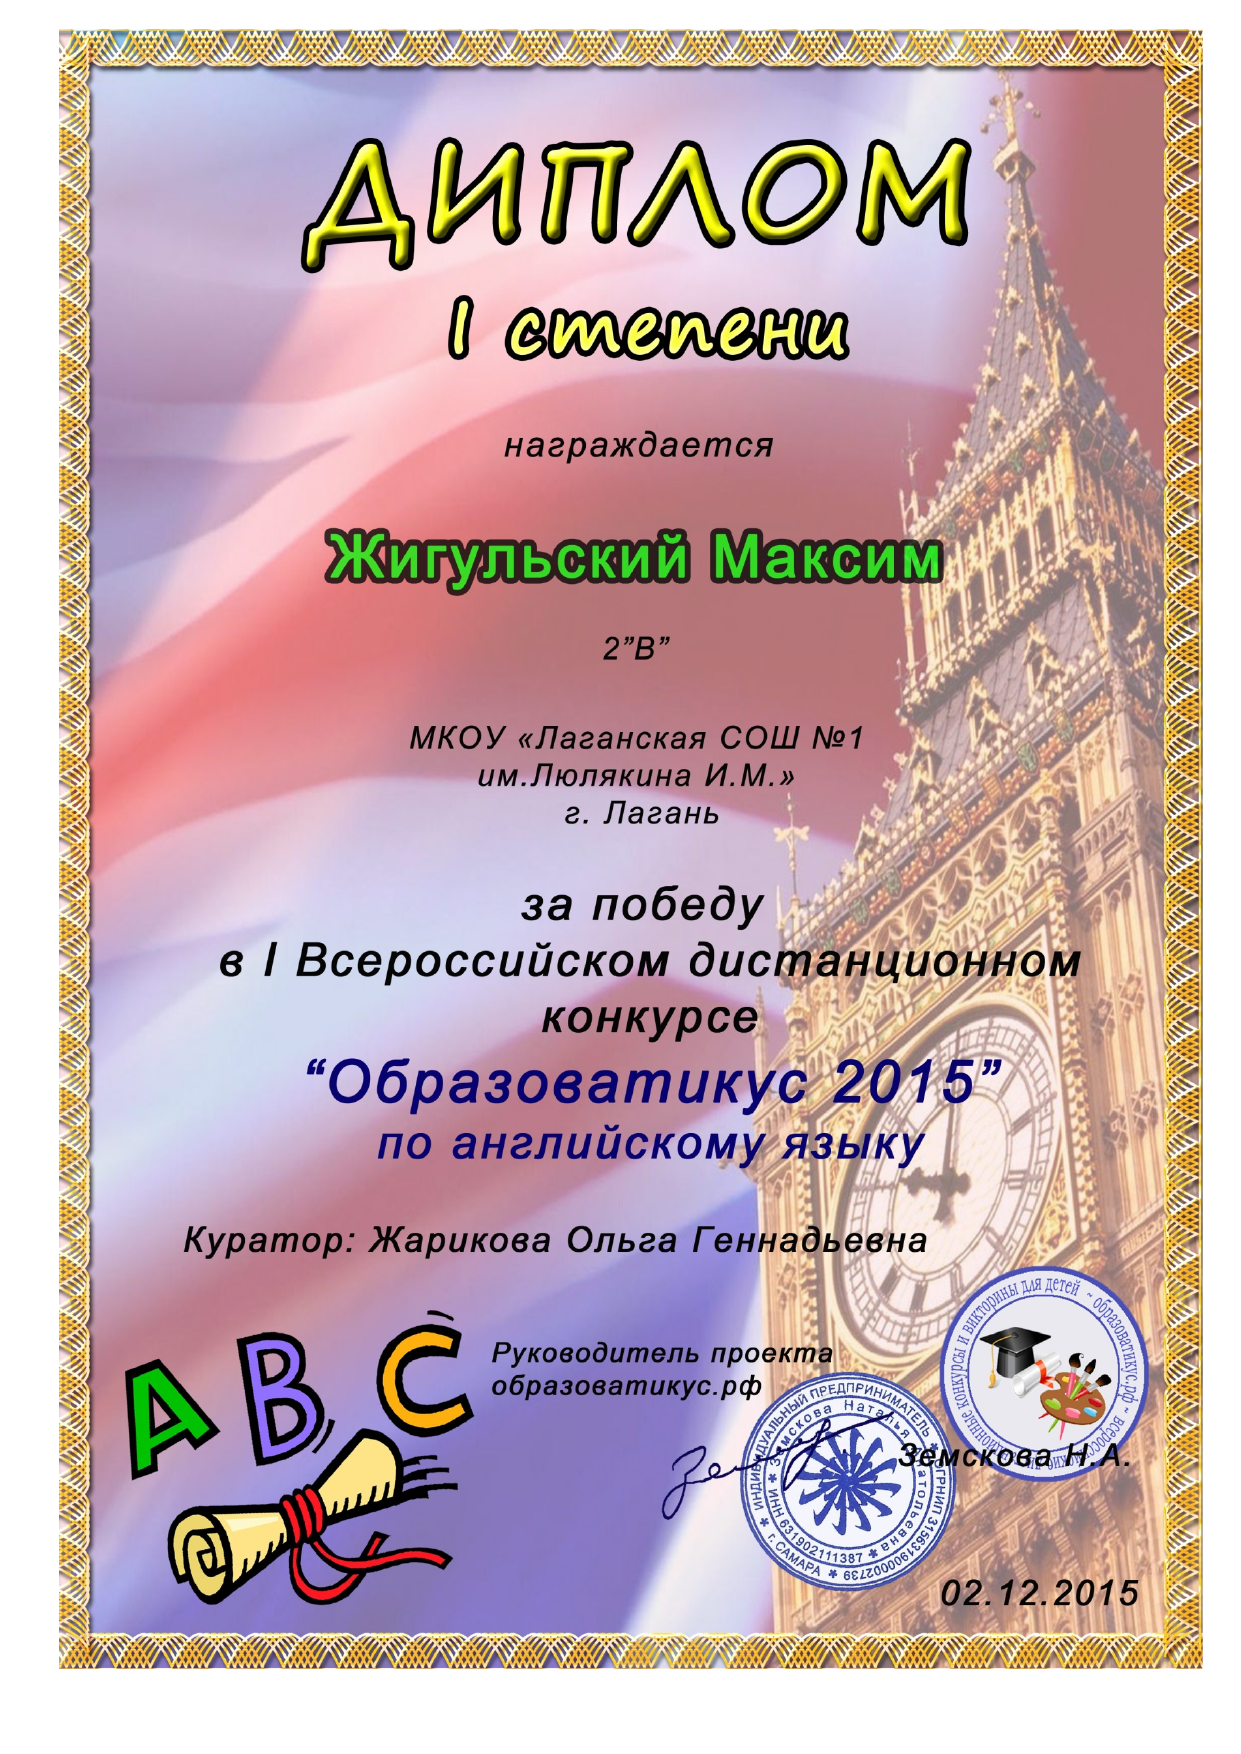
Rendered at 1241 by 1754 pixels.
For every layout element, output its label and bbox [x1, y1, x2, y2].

picture [59, 29, 1203, 1669]
